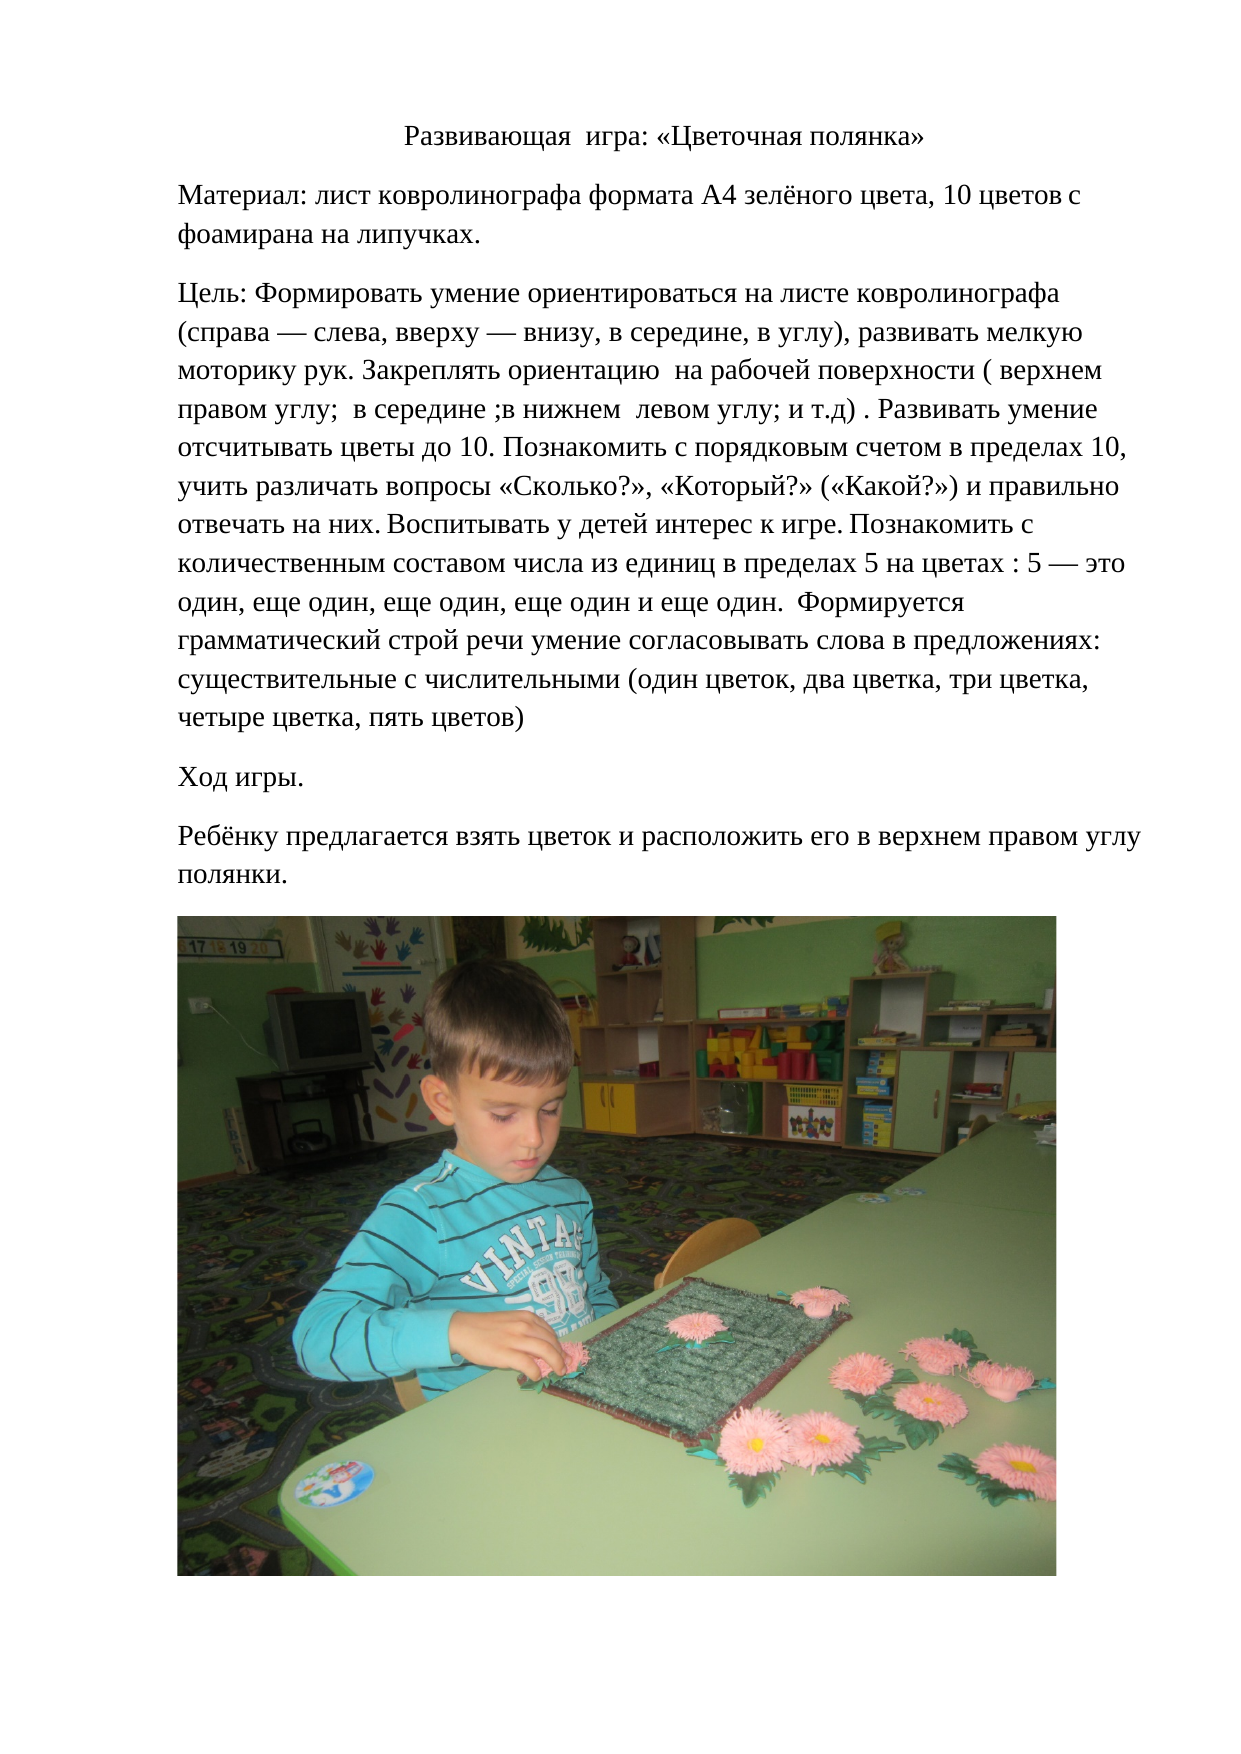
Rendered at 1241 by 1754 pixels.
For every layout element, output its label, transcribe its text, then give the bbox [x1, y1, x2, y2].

text Цель: Формировать умение ориентироваться на листе ковролинографа (справа — слева, вверху — внизу, в середине, в углу), развивать мелкую моторику рук. Закреплять ориентацию на рабочей поверхности ( верхнем правом углу; в середине ;в нижнем левом углу; и т.д) . Развивать умение отсчитывать цветы до 10. Познакомить с порядковым счетом в пределах 10, учить различать вопросы «Сколько?», «Который?» («Какой?») и правильно отвечать на них. Воспитывать у детей интерес к игре. Познакомить с количественным составом числа из единиц в пределах 5 на цветах : 5 — это один, еще один, еще один, еще один и еще один. Формируется грамматический строй речи умение согласовывать слова в предложениях: существительные с числительными (один цветок, два цветка, три цветка, четыре цветка, пять цветов) [177, 275, 1152, 733]
picture [177, 916, 1057, 1576]
text Ребёнку предлагается взять цветок и расположить его в верхнем правом углу полянки. [177, 818, 1152, 890]
text Ход игры. [177, 759, 1152, 792]
text Развивающая игра: «Цветочная полянка» [177, 118, 1152, 152]
text Материал: лист ковролинографа формата А4 зелёного цвета, 10 цветов с фоамирана на липучках. [177, 177, 1152, 249]
